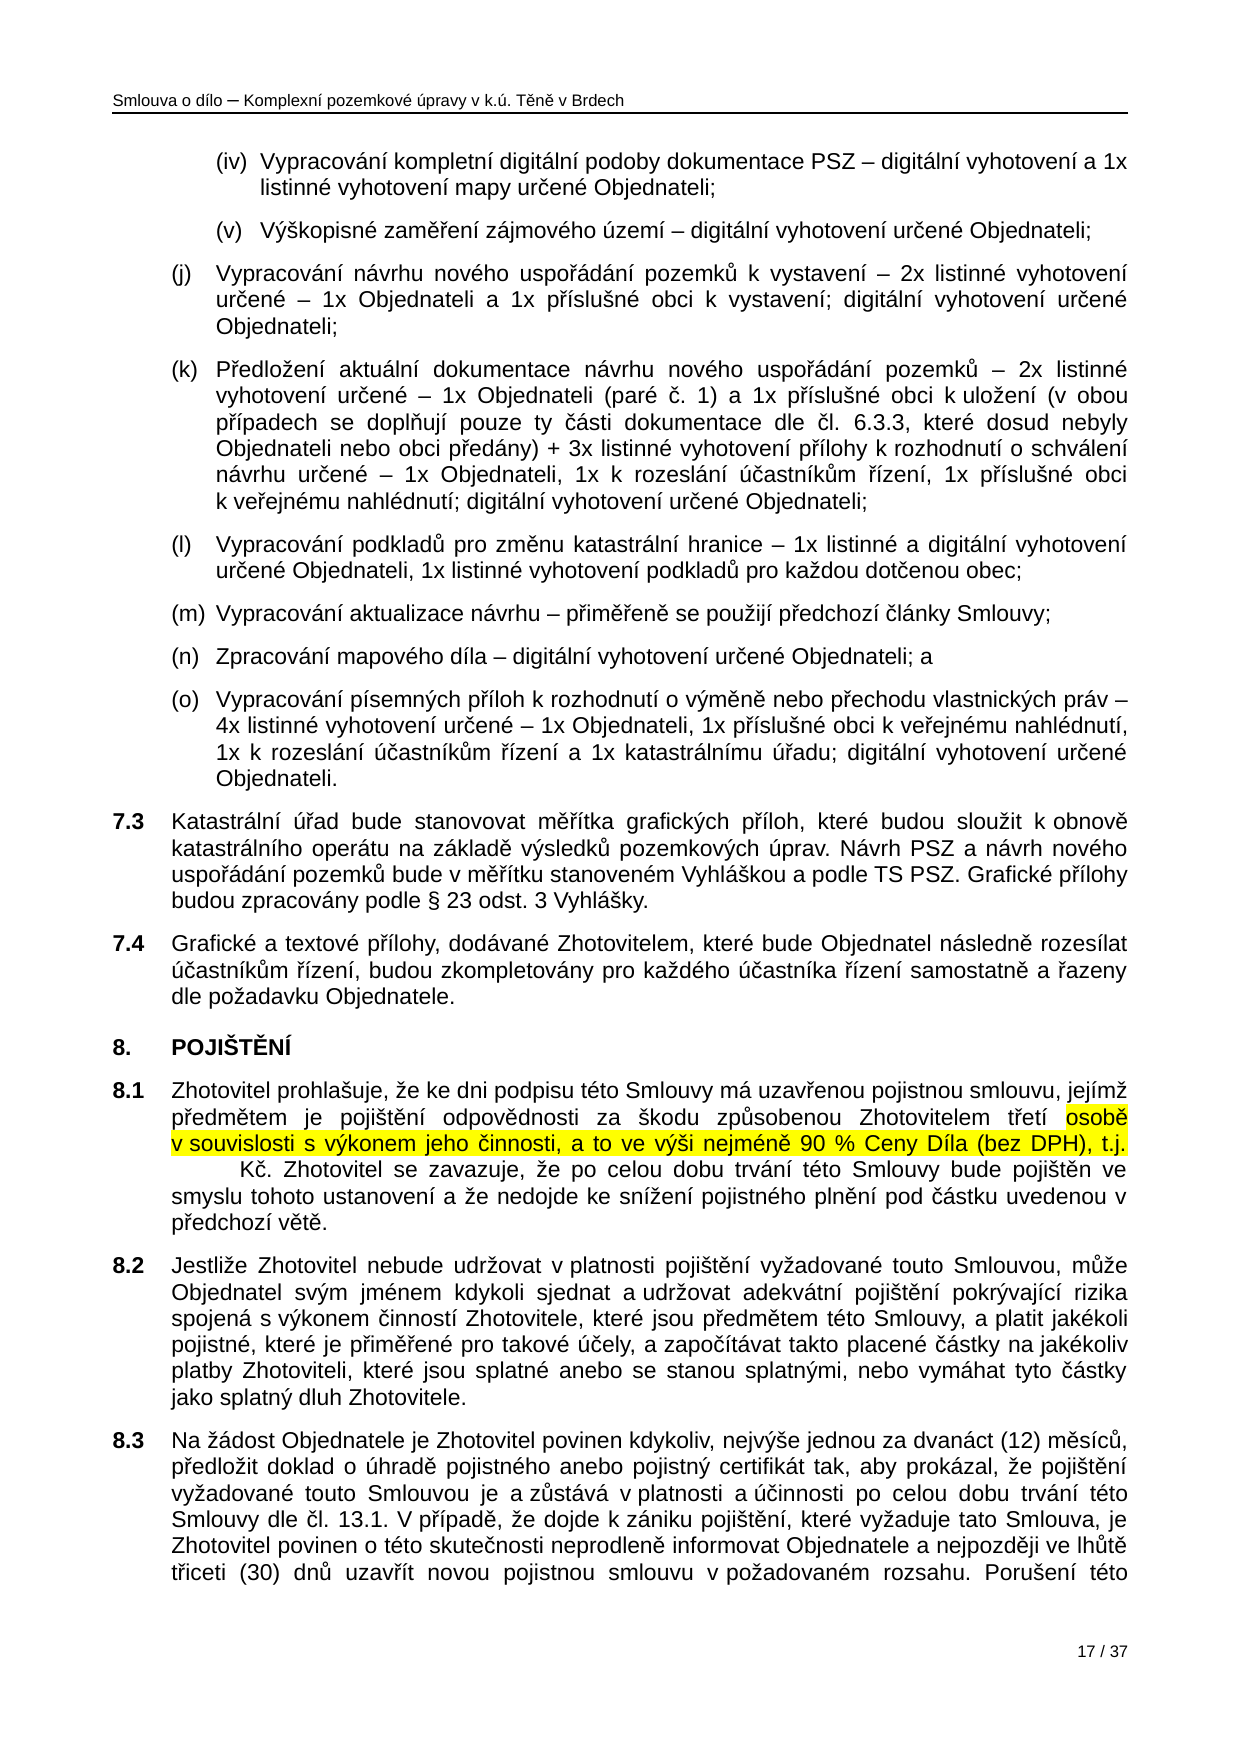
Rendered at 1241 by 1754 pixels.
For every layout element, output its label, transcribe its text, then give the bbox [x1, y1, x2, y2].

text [112, 1427, 1128, 1585]
list Vypracování písemných příloh k rozhodnutí o výměně nebo přechodu vlastnických práv – 4x listinné vyhotovení určené – 1x Objednateli, 1x příslušné obci k veřejnému nahlédnutí, 1x k rozeslání účastníkům řízení a 1x katastrálnímu úřadu; digitální vyhotovení určené Objednateli. [171, 686, 1128, 791]
list Vypracování podkladů pro změnu katastrální hranice – 1x listinné a digitální vyhotovení určené Objednateli, 1x listinné vyhotovení podkladů pro každou dotčenou obec; [171, 531, 1128, 583]
text Jestliže Zhotovitel nebude udržovat v platnosti pojištění vyžadované touto Smlouvou, může Objednatel svým jménem kdykoli sjednat a udržovat adekvátní pojištění pokrývající rizika spojená s výkonem činností Zhotovitele, které jsou předmětem této Smlouvy, a platit jakékoli pojistné, které je přiměřené pro takové účely, a započítávat takto placené částky na jakékoliv platby Zhotoviteli, které jsou splatné anebo se stanou splatnými, nebo vymáhat tyto částky jako splatný dluh Zhotovitele. [112, 1252, 1128, 1410]
text Katastrální úřad bude stanovovat měřítka grafických příloh, které budou sloužit k obnově katastrálního operátu na základě výsledků pozemkových úprav. Návrh PSZ a návrh nového uspořádání pozemků bude v měřítku stanoveném Vyhláškou a podle TS PSZ. Grafické přílohy budou zpracovány podle § 23 odst. 3 Vyhlášky. [112, 808, 1128, 913]
list Předložení aktuální dokumentace návrhu nového uspořádání pozemků – 2x listinné vyhotovení určené – 1x Objednateli (paré č. 1) a 1x příslušné obci k uložení (v obou případech se doplňují pouze ty části dokumentace dle čl. 6.3.3, které dosud nebyly Objednateli nebo obci předány) + 3x listinné vyhotovení přílohy k rozhodnutí o schválení návrhu určené – 1x Objednateli, 1x k rozeslání účastníkům řízení, 1x příslušné obci k veřejnému nahlédnutí; digitální vyhotovení určené Objednateli; [171, 356, 1128, 514]
list Zpracování mapového díla – digitální vyhotovení určené Objednateli; a [171, 643, 1128, 669]
list Výškopisné zaměření zájmového území – digitální vyhotovení určené Objednateli; [216, 217, 1128, 243]
list Vypracování kompletní digitální podoby dokumentace PSZ – digitální vyhotovení a 1x listinné vyhotovení mapy určené Objednateli; [216, 148, 1128, 200]
text Grafické a textové přílohy, dodávané Zhotovitelem, které bude Objednatel následně rozesílat účastníkům řízení, budou zkompletovány pro každého účastníka řízení samostatně a řazeny dle požadavku Objednatele. [112, 930, 1128, 1009]
list Vypracování návrhu nového uspořádání pozemků k vystavení – 2x listinné vyhotovení určené – 1x Objednateli a 1x příslušné obci k vystavení; digitální vyhotovení určené Objednateli; [171, 260, 1128, 339]
text Zhotovitel prohlašuje, že ke dni podpisu této Smlouvy má uzavřenou pojistnou smlouvu, jejímž předmětem je pojištění odpovědnosti za škodu způsobenou Zhotovitelem třetí osobě v souvislosti s výkonem jeho činnosti, a to ve výši nejméně 90 % Ceny Díla (bez DPH), t.j. Kč. Zhotovitel se zavazuje, že po celou dobu trvání této Smlouvy bude pojištěn ve smyslu tohoto ustanovení a že nedojde ke snížení pojistného plnění pod částku uvedenou v předchozí větě. [112, 1077, 1128, 1235]
list Vypracování aktualizace návrhu – přiměřeně se použijí předchozí články Smlouvy; [171, 600, 1128, 626]
text Pojištění [112, 1034, 1128, 1061]
